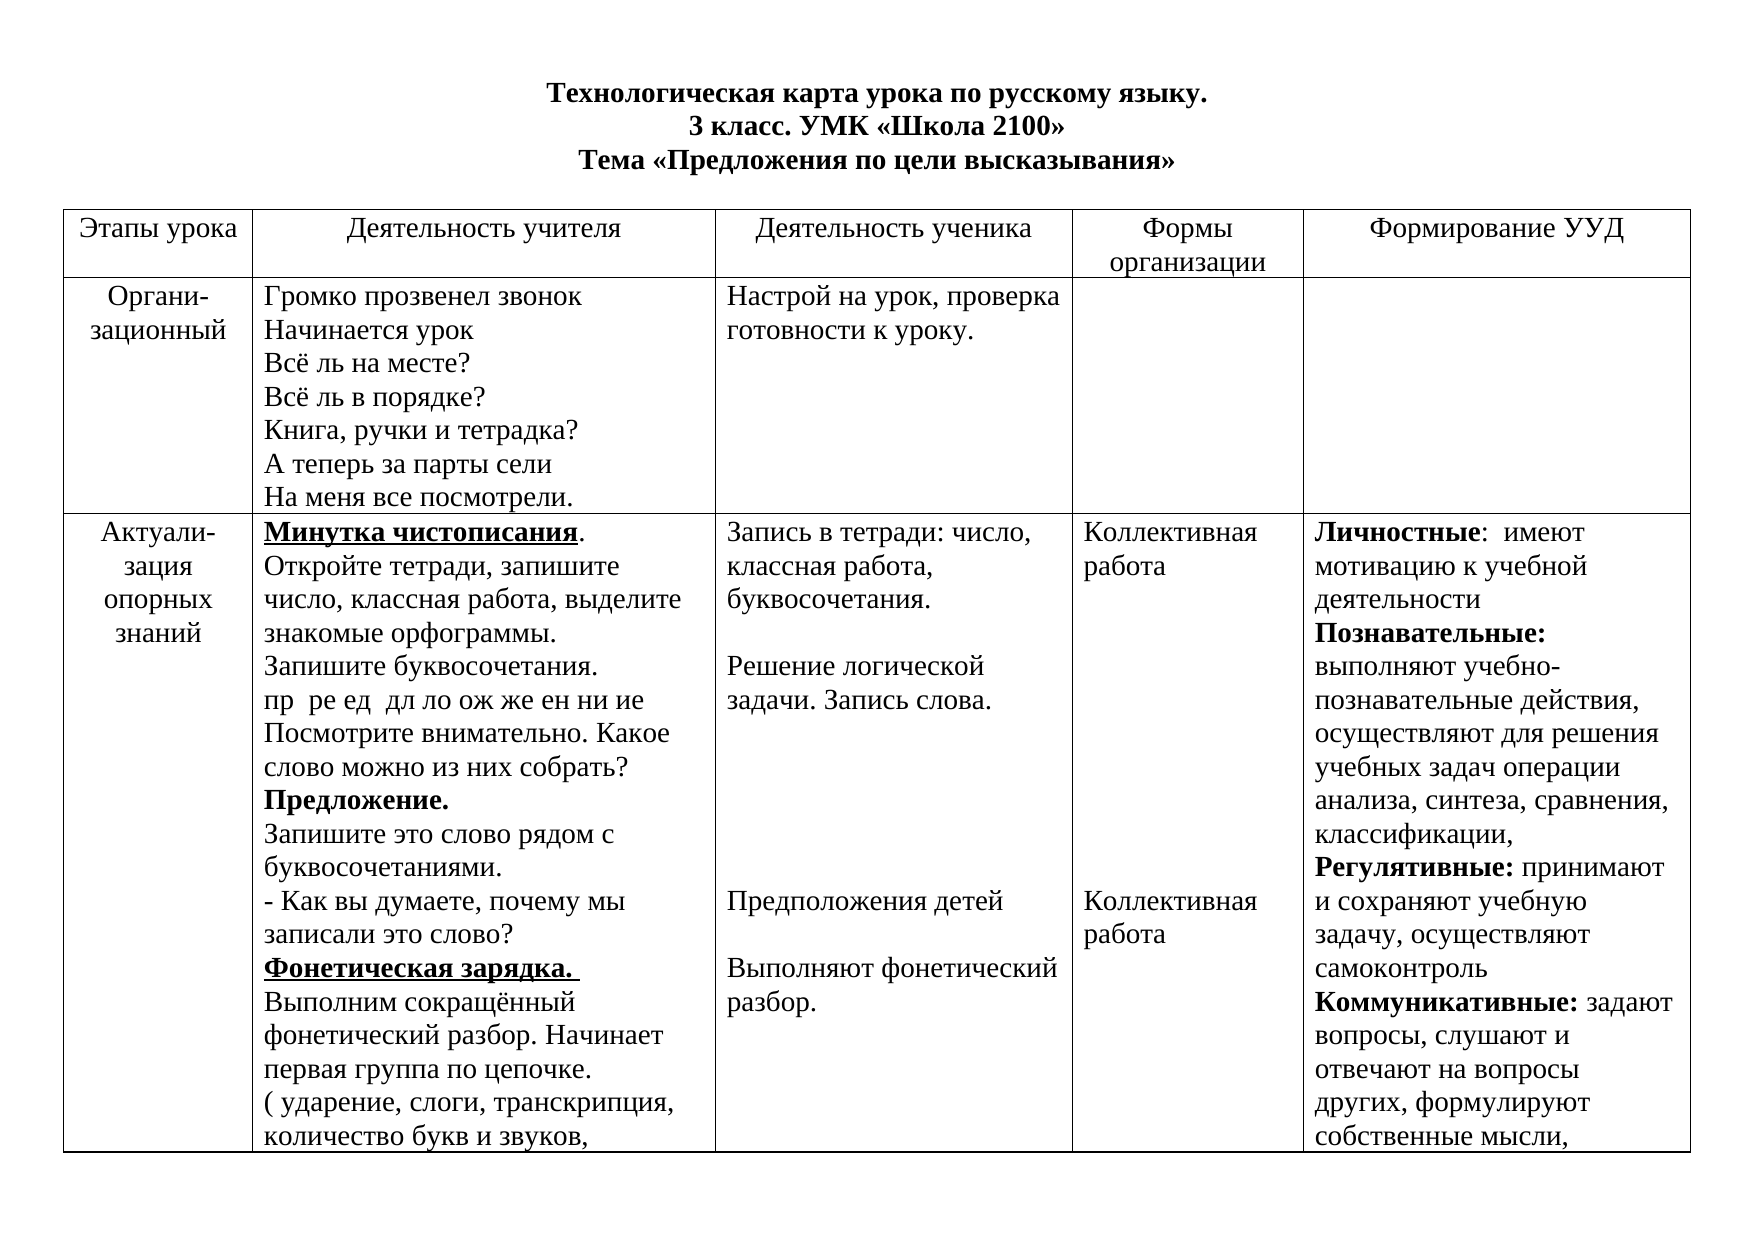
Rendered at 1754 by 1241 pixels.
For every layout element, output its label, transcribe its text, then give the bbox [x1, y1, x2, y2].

table_header Этапы урока [64, 210, 252, 277]
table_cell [64, 514, 252, 1151]
table_cell Органи- зационный [64, 278, 252, 513]
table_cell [253, 514, 715, 1151]
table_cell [716, 514, 1072, 1151]
table_cell [1304, 278, 1690, 513]
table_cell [1304, 514, 1690, 1151]
text Технологическая карта урока по русскому языку. [75, 75, 1679, 108]
text 3 класс. УМК «Школа 2100» [75, 108, 1679, 142]
table_header Деятельность ученика [716, 210, 1072, 277]
table_header Деятельность учителя [253, 210, 715, 277]
table_header Формы организации [1073, 210, 1303, 277]
table_cell [1073, 278, 1303, 513]
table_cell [1073, 514, 1303, 1151]
table_cell Громко прозвенел звонок Начинается урок Всё ль на месте? Всё ль в порядке? Книга, ручки и тетрадка? А теперь за парты сели На меня все посмотрели. [253, 278, 715, 513]
table_header Формирование УУД [1304, 210, 1690, 277]
table_cell Настрой на урок, проверка готовности к уроку. [716, 278, 1072, 513]
text Тема «Предложения по цели высказывания» [75, 142, 1679, 176]
